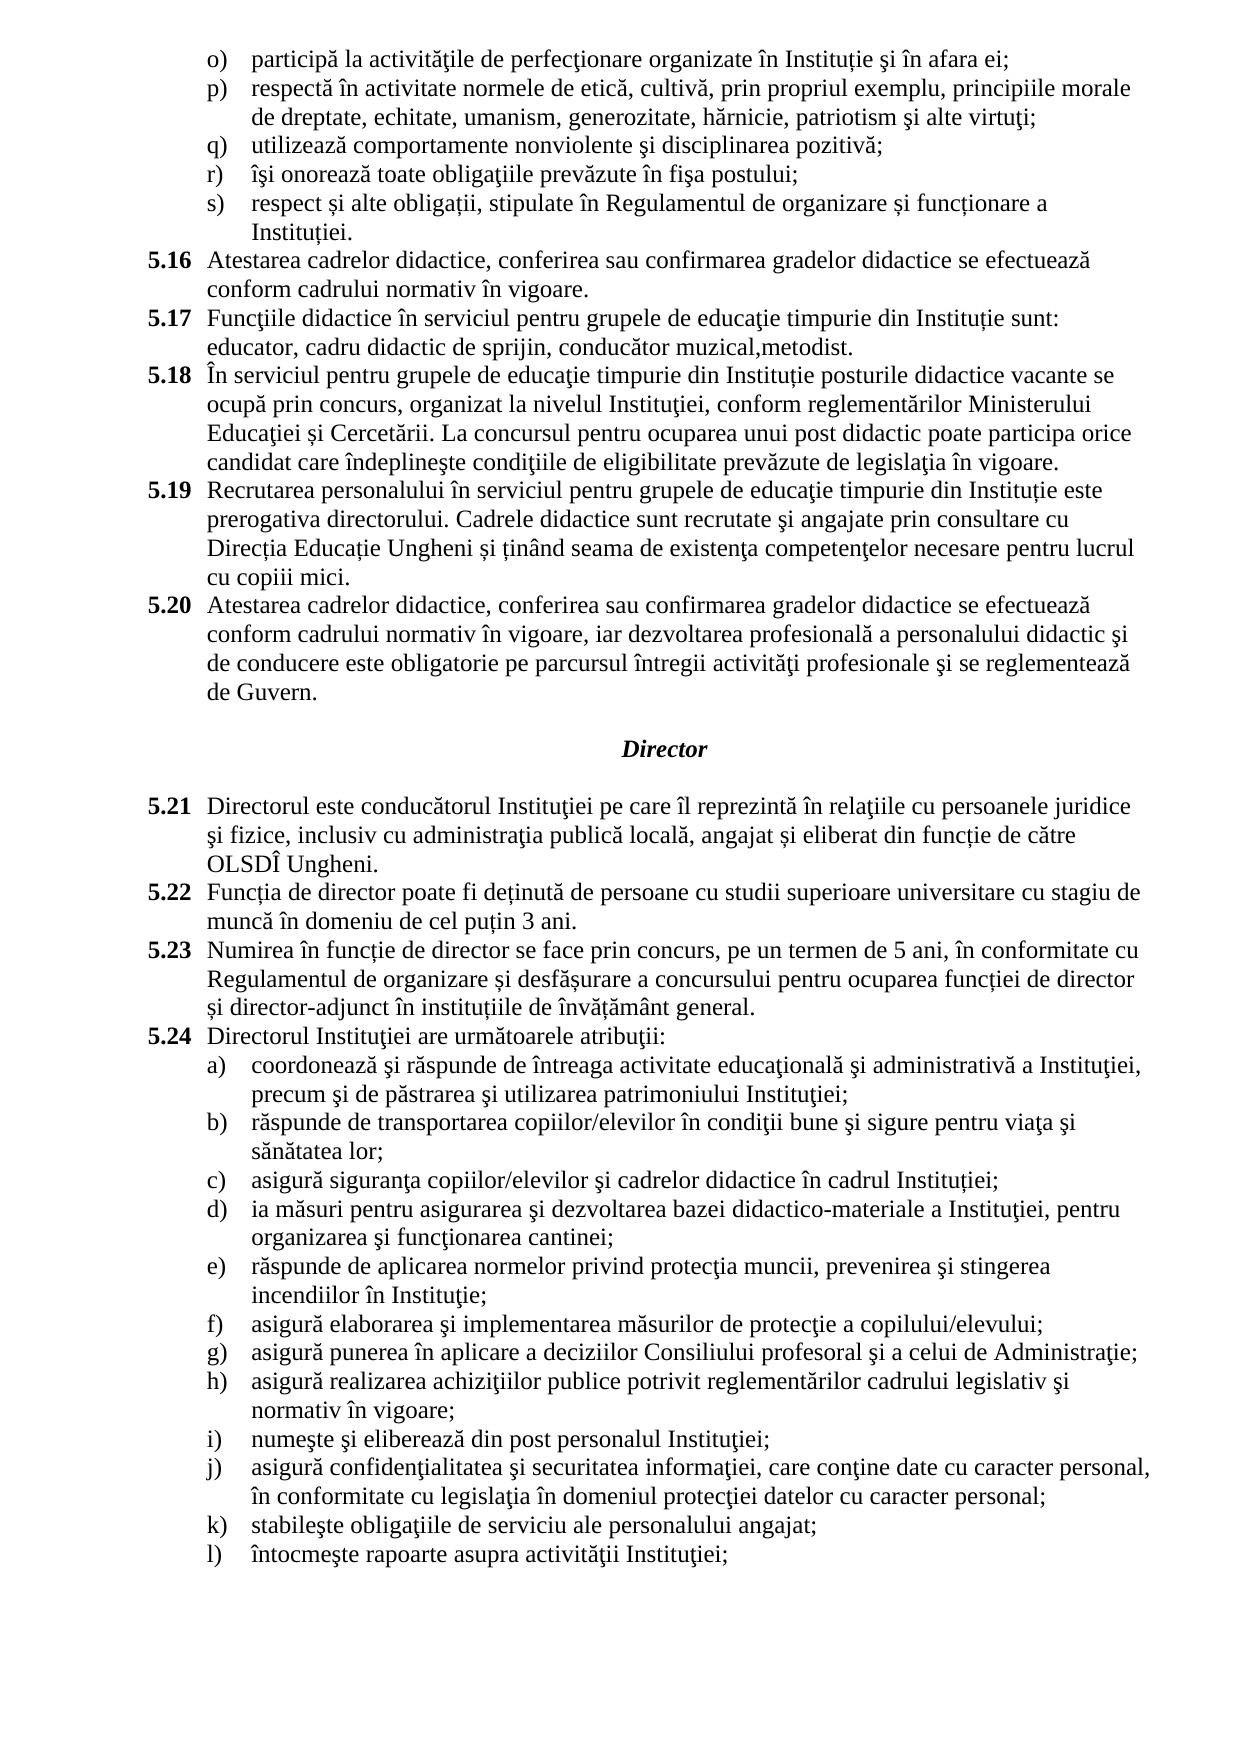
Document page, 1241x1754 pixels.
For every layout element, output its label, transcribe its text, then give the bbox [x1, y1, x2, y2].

list ia măsuri pentru asigurarea şi dezvoltarea bazei didactico-materiale a Instituţiei, pentru organizarea şi funcţionarea cantinei; [207, 1194, 1152, 1251]
list răspunde de aplicarea normelor privind protecţia muncii, prevenirea şi stingerea incendiilor în Instituţie; [207, 1251, 1152, 1309]
list Director [177, 734, 1152, 791]
list răspunde de transportarea copiilor/elevilor în condiţii bune şi sigure pentru viaţa şi sănătatea lor; [207, 1107, 1152, 1165]
list coordonează şi răspunde de întreaga activitate educaţională şi administrativă a Instituţiei, precum şi de păstrarea şi utilizarea patrimoniului Instituţiei; [207, 1050, 1152, 1107]
list Atestarea cadrelor didactice, conferirea sau confirmarea gradelor didactice se efectuează conform cadrului normativ în vigoare. [148, 246, 1152, 303]
list asigură confidenţialitatea şi securitatea informaţiei, care conţine date cu caracter personal, în conformitate cu legislaţia în domeniul protecţiei datelor cu caracter personal; [207, 1452, 1152, 1510]
list Directorul este conducătorul Instituţiei pe care îl reprezintă în relaţiile cu persoanele juridice şi fizice, inclusiv cu administraţia publică locală, angajat și eliberat din funcție de către OLSDÎ Ungheni. [148, 791, 1152, 877]
list respect și alte obligații, stipulate în Regulamentul de organizare și funcționare a Instituției. [207, 188, 1152, 246]
list Directorul Instituţiei are următoarele atribuţii: [148, 1021, 1152, 1050]
list Atestarea cadrelor didactice, conferirea sau confirmarea gradelor didactice se efectuează conform cadrului normativ în vigoare, iar dezvoltarea profesională a personalului didactic şi de conducere este obligatorie pe parcursul întregii activităţi profesionale şi se reglementează de Guvern. [148, 591, 1152, 706]
list asigură elaborarea şi implementarea măsurilor de protecţie a copilului/elevului; [207, 1309, 1152, 1337]
list stabileşte obligaţiile de serviciu ale personalului angajat; [207, 1510, 1152, 1539]
list Recrutarea personalului în serviciul pentru grupele de educaţie timpurie din Instituție este prerogativa directorului. Cadrele didactice sunt recrutate şi angajate prin consultare cu Direcția Educație Ungheni și ținând seama de existenţa competenţelor necesare pentru lucrul cu copiii mici. [148, 476, 1152, 591]
list respectă în activitate normele de etică, cultivă, prin propriul exemplu, principiile morale de dreptate, echitate, umanism, generozitate, hărnicie, patriotism şi alte virtuţi; [207, 73, 1152, 131]
list Numirea în funcție de director se face prin concurs, pe un termen de 5 ani, în conformitate cu Regulamentul de organizare și desfășurare a concursului pentru ocuparea funcției de director și director-adjunct în instituțiile de învățământ general. [148, 935, 1152, 1021]
list participă la activităţile de perfecţionare organizate în Instituție şi în afara ei; [207, 44, 1152, 73]
list asigură realizarea achiziţiilor publice potrivit reglementărilor cadrului legislativ şi normativ în vigoare; [207, 1366, 1152, 1424]
list În serviciul pentru grupele de educaţie timpurie din Instituție posturile didactice vacante se ocupă prin concurs, organizat la nivelul Instituţiei, conform reglementărilor Ministerului Educaţiei și Cercetării. La concursul pentru ocuparea unui post didactic poate participa orice candidat care îndeplineşte condiţiile de eligibilitate prevăzute de legislaţia în vigoare. [148, 361, 1152, 476]
list Funcţiile didactice în serviciul pentru grupele de educaţie timpurie din Instituție sunt: educator, cadru didactic de sprijin, conducător muzical,metodist. [148, 303, 1152, 361]
list asigură siguranţa copiilor/elevilor şi cadrelor didactice în cadrul Instituției; [207, 1165, 1152, 1194]
list numeşte şi eliberează din post personalul Instituţiei; [207, 1424, 1152, 1452]
list îşi onorează toate obligaţiile prevăzute în fişa postului; [207, 159, 1152, 188]
list întocmeşte rapoarte asupra activităţii Instituţiei; [207, 1539, 1152, 1567]
list Funcția de director poate fi deținută de persoane cu studii superioare universitare cu stagiu de muncă în domeniu de cel puțin 3 ani. [148, 877, 1152, 935]
list asigură punerea în aplicare a deciziilor Consiliului profesoral şi a celui de Administraţie; [207, 1337, 1152, 1366]
list utilizează comportamente nonviolente şi disciplinarea pozitivă; [207, 131, 1152, 159]
